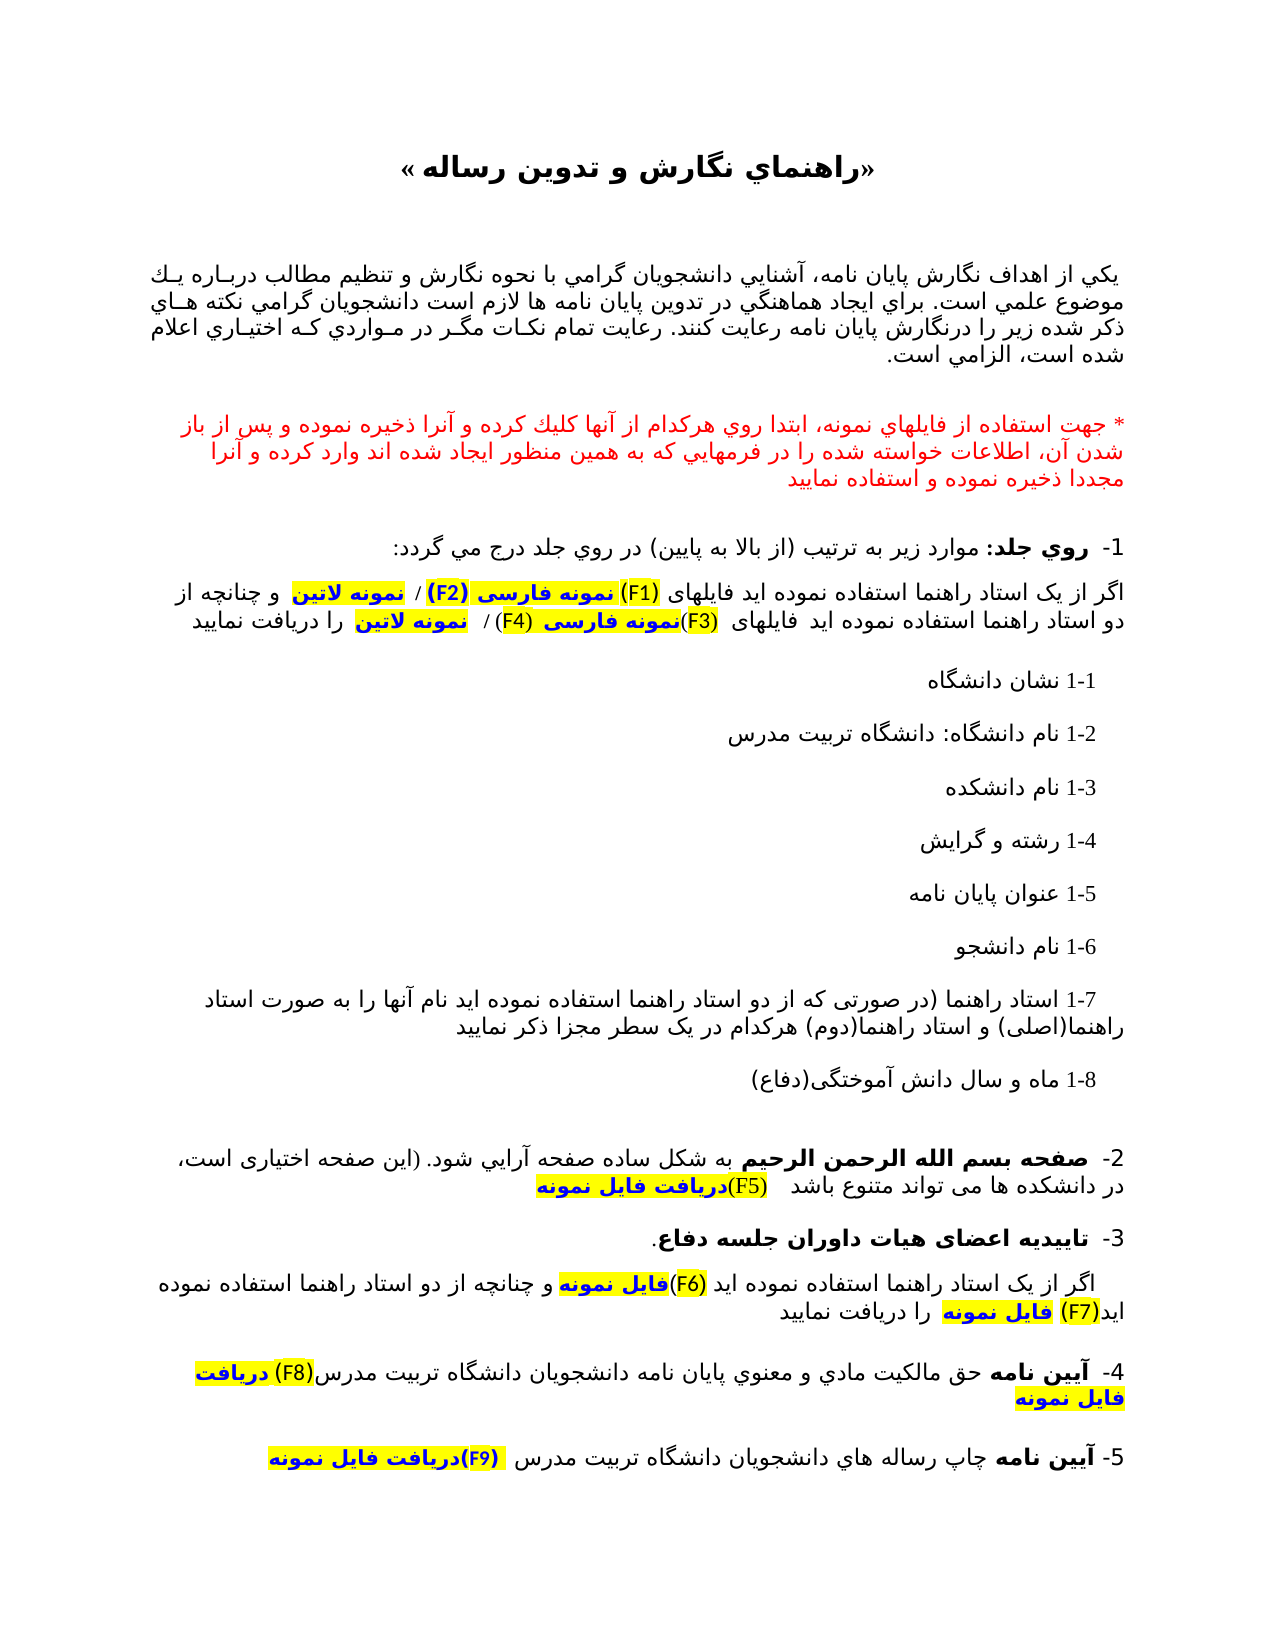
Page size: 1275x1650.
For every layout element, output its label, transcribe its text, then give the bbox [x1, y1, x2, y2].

text « راهنماي نگارش و تدوين رساله» [150, 150, 1125, 184]
text اگر از یک استاد راهنما استفاده نموده اید (F6)فایل نمونه و چنانچه از دو استاد راهنما استفاده نموده اید(F7) فایل نمونه را دریافت نمایید 4- آیین نامه حق مالكيت مادي و معنوي پایان نامه دانشجويان دانشگاه تربيت مدرس(F8) دریافت فایل نمونه 5- آيين نامه چاپ رساله هاي دانشجويان دانشگاه تربيت مدرس (F9)دریافت فایل نمونه [150, 1269, 1125, 1471]
text * جهت استفاده از فايلهاي نمونه، ابتدا روي هركدام از آنها كليك كرده و آنرا ذخیره نموده و پس از باز شدن آن، اطلاعات خواسته شده را در فرمهايي كه به همين منظور ايجاد شده اند وارد كرده و آنرا مجددا ذخيره نموده و استفاده نماييد [150, 411, 1125, 491]
text يكي از اهداف نگارش پایان نامه، آشنايي دانشجويان گرامي با نحوه نگارش و تنظيم مطالب درباره يك موضوع علمي است. براي ايجاد هماهنگي در تدوين پایان نامه ها لازم است دانشجويان گرامي نكته هاي ذكر شده زير را درنگارش پایان نامه رعايت كنند. رعايت تمام نكات مگر در مواردي كه اختياري اعلام شده است، الزامي است. [150, 261, 1125, 368]
text اگر از یک استاد راهنما استفاده نموده اید فایلهای (F1) نمونه فارسی (F2) / نمونه لاتین و چنانچه از دو استاد راهنما استفاده نموده اید فایلهای (F3)نمونه فارسی (F4) / نمونه لاتین را دریافت نمایید 1-1 نشان دانشگاه 1-2 نام دانشگاه: دانشگاه تربيت مدرس 1-3 نام دانشكده 1-4 رشته و گرایش 1-5 عنوان پایان نامه 1-6 نام دانشجو 1-7 استاد راهنما (در صورتی که از دو استاد راهنما استفاده نموده اید نام آنها را به صورت استاد راهنما(اصلی) و استاد راهنما(دوم) هرکدام در یک سطر مجزا ذکر نمایید 1-8 ماه و سال دانش آموختگی(دفاع) 2- صفحه بسم الله الرحمن الرحيم به شكل ساده صفحه آرايي شود. (این صفحه اختیاری است، در دانشکده ها می تواند متنوع باشد (F5)دریافت فایل نمونه 3- تاییدیه اعضای هيات داوران جلسه دفاع. [150, 578, 1125, 1252]
text 1- روي جلد: موارد زير به ترتيب (از بالا به پايين) در روي جلد درج مي گردد: [150, 534, 1125, 561]
